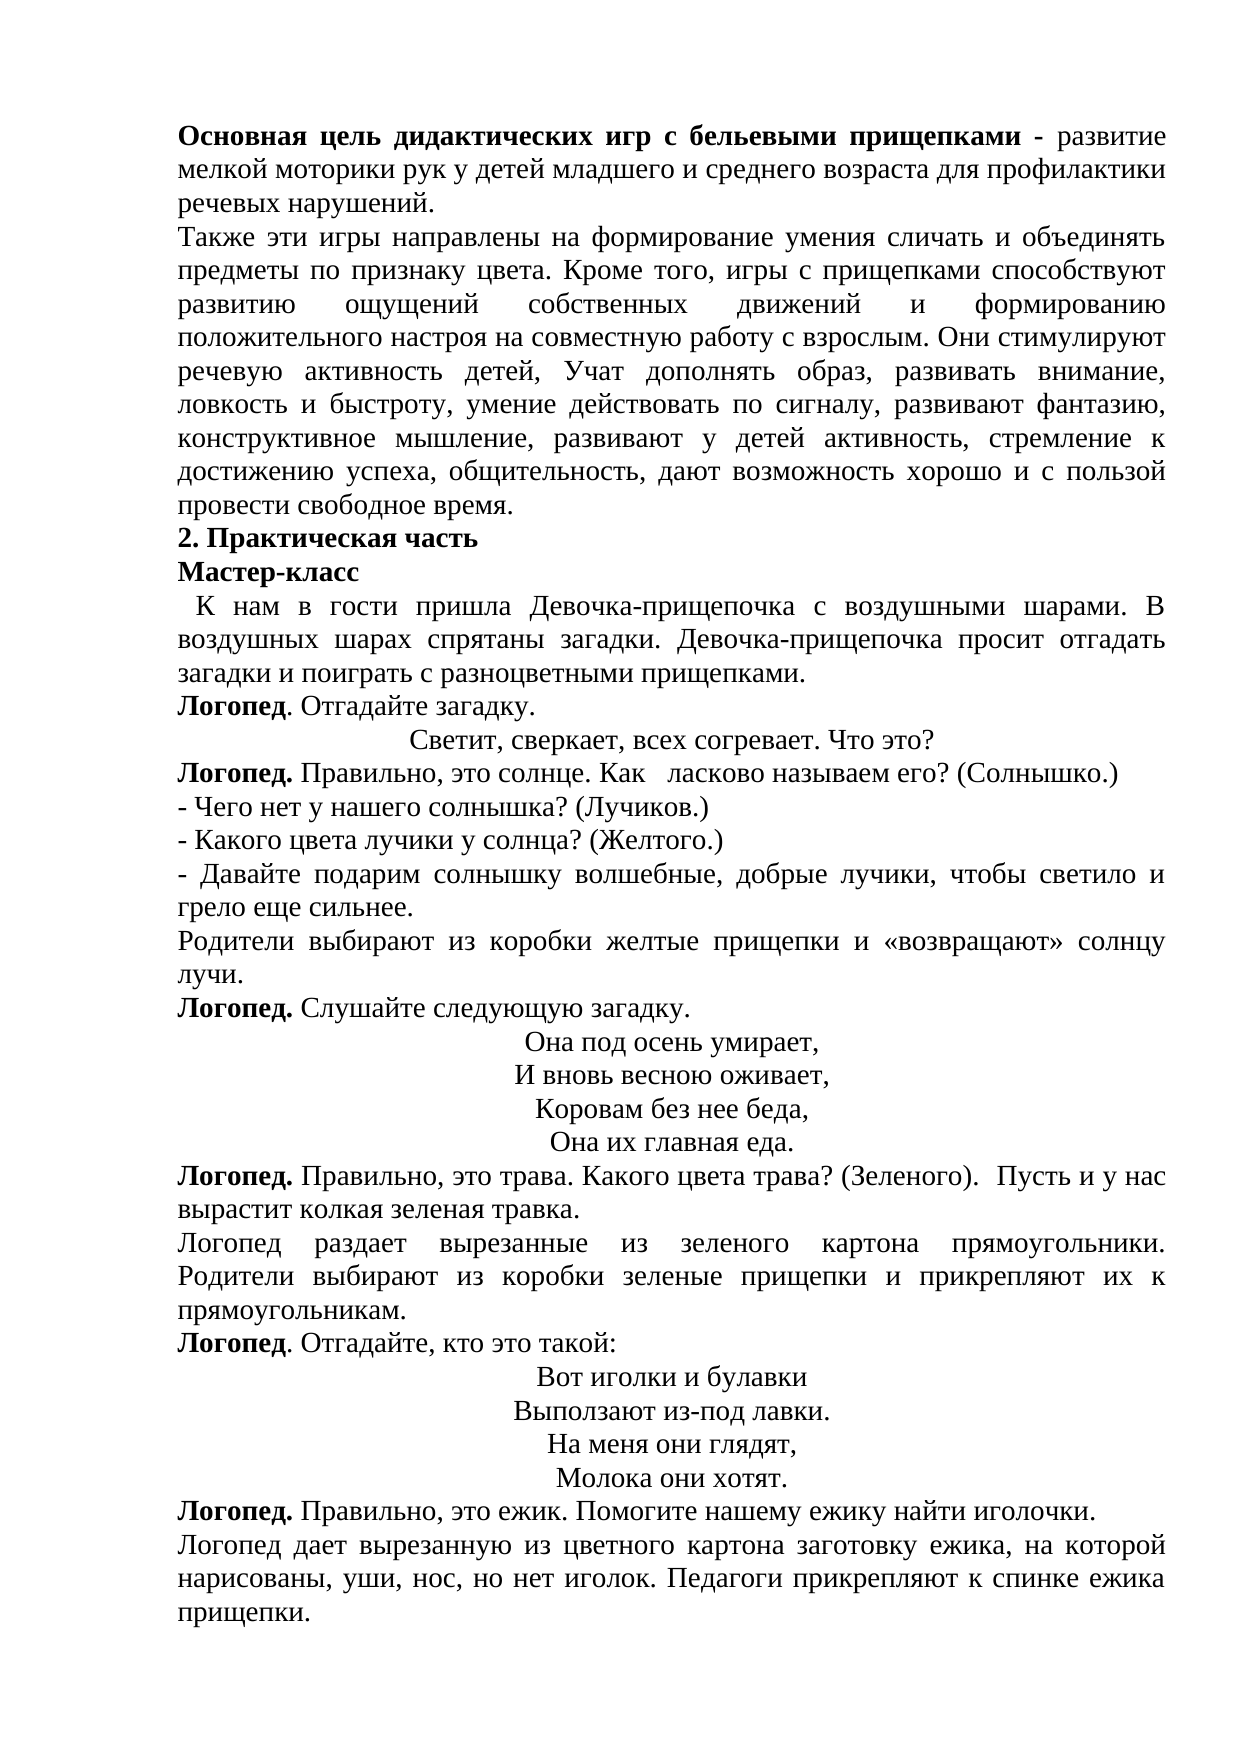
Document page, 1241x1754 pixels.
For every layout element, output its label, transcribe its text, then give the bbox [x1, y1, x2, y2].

text К нам в гости пришла Девочка-прищепочка с воздушными шарами. В воздушных шарах спрятаны загадки. Девочка-прищепочка просит отгадать загадки и поиграть с разноцветными прищепками. [177, 588, 1167, 688]
text Выползают из-под лавки. [177, 1393, 1167, 1426]
text И вновь весною оживает, [177, 1057, 1167, 1091]
text Родители выбирают из коробки желтые прищепки и «возвращают» солнцу лучи. [177, 923, 1167, 990]
text Логопед. Правильно, это трава. Какого цвета трава? (Зеленого). Пусть и у нас вырастит колкая зеленая травка. [177, 1158, 1167, 1225]
text - Какого цвета лучики у солнца? (Желтого.) [177, 822, 1167, 856]
text Светит, сверкает, всех согревает. Что это? [177, 722, 1167, 755]
text - Чего нет у нашего солнышка? (Лучиков.) [177, 789, 1167, 822]
text Молока они хотят. [177, 1460, 1167, 1493]
text Она под осень умирает, [177, 1024, 1167, 1057]
text Логопед. Отгадайте загадку. [177, 688, 1167, 722]
text Логопед дает вырезанную из цветного картона заготовку ежика, на которой нарисованы, уши, нос, но нет иголок. Педагоги прикрепляют к спинке ежика прищепки. [177, 1527, 1167, 1627]
text Логопед. Отгадайте, кто это такой: [177, 1326, 1167, 1359]
text Мастер-класс [177, 554, 1167, 588]
text Основная цель дидактических игр с бельевыми прищепками - развитие мелкой моторики рук у детей младшего и среднего возраста для профилактики речевых нарушений. [177, 118, 1167, 219]
text Она их главная еда. [177, 1124, 1167, 1158]
text На меня они глядят, [177, 1426, 1167, 1460]
text Вот иголки и булавки [177, 1359, 1167, 1393]
text Логопед. Правильно, это ежик. Помогите нашему ежику найти иголочки. [177, 1493, 1167, 1527]
text Логопед. Правильно, это солнце. Как ласково называем его? (Солнышко.) [177, 755, 1167, 789]
text Коровам без нее беда, [177, 1091, 1167, 1124]
text 2. Практическая часть [177, 521, 1167, 554]
text Логопед. Слушайте следующую загадку. [177, 990, 1167, 1024]
text Логопед раздает вырезанные из зеленого картона прямоугольники. Родители выбирают из коробки зеленые прищепки и прикрепляют их к прямоугольникам. [177, 1225, 1167, 1326]
text - Давайте подарим солнышку волшебные, добрые лучики, чтобы светило и грело еще сильнее. [177, 856, 1167, 923]
text Также эти игры направлены на формирование умения сличать и объединять предметы по признаку цвета. Кроме того, игры с прищепками способствуют развитию ощущений собственных движений и формированию положительного настроя на совместную работу с взрослым. Они стимулируют речевую активность детей, Учат дополнять образ, развивать внимание, ловкость и быстроту, умение действовать по сигналу, развивают фантазию, конструктивное мышление, развивают у детей активность, стремление к достижению успеха, общительность, дают возможность хорошо и с пользой провести свободное время. [177, 219, 1167, 521]
